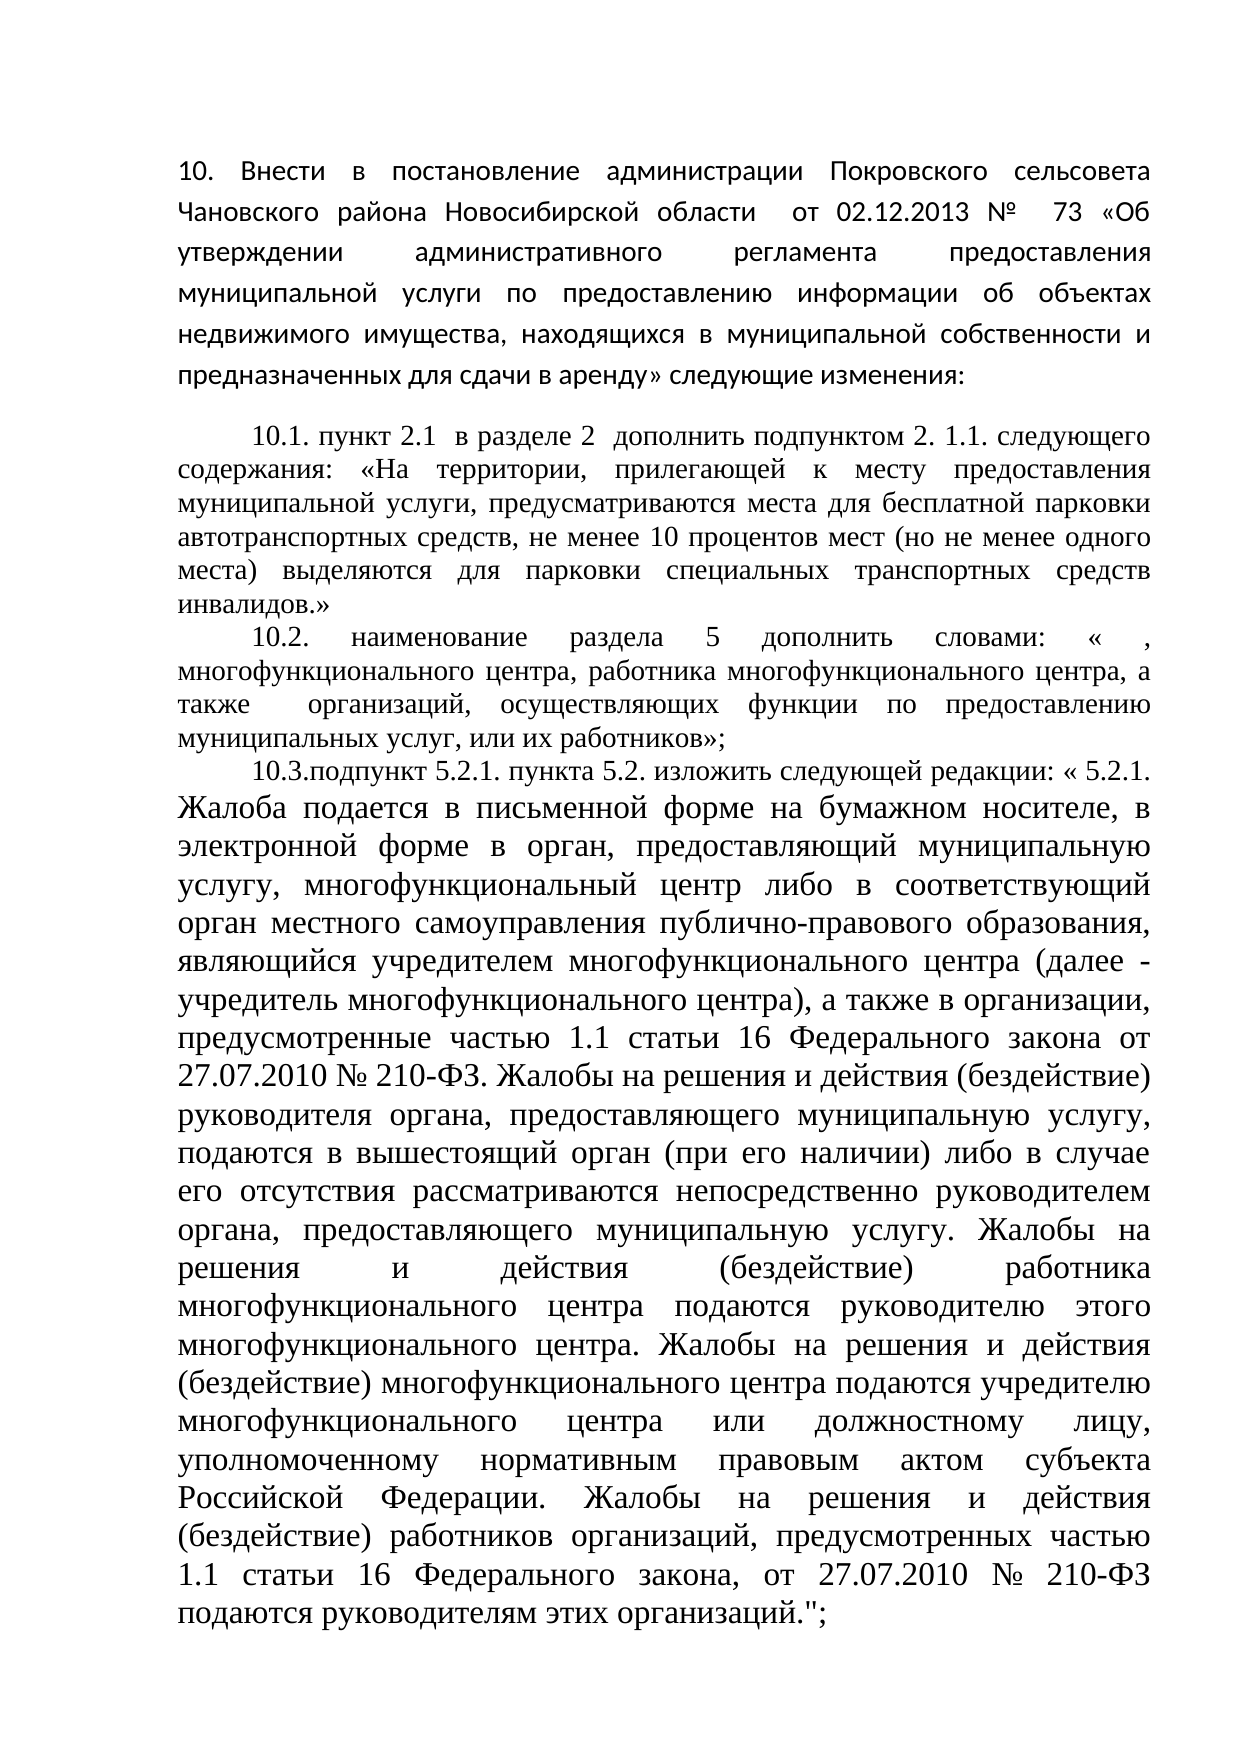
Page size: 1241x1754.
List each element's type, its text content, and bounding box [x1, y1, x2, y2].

text 10.1. пункт 2.1 в разделе 2 дополнить подпунктом 2. 1.1. следующего содержания: «На территории, прилегающей к месту предоставления муниципальной услуги, предусматриваются места для бесплатной парковки автотранспортных средств, не менее 10 процентов мест (но не менее одного места) выделяются для парковки специальных транспортных средств инвалидов.» [177, 418, 1152, 619]
text 10.2. наименование раздела 5 дополнить словами: « , многофункционального центра, работника многофункционального центра, а также организаций, осуществляющих функции по предоставлению муниципальных услуг, или их работников»; [177, 619, 1152, 753]
text 10. Внести в постановление администрации Покровского сельсовета Чановского района Новосибирской области от 02.12.2013 № 73 «Об утверждении административного регламента предоставления муниципальной услуги по предоставлению информации об объектах недвижимого имущества, находящихся в муниципальной собственности и предназначенных для сдачи в аренду» следующие изменения: [177, 152, 1152, 392]
text 10.3.подпункт 5.2.1. пункта 5.2. изложить следующей редакции: « 5.2.1. Жалоба подается в письменной форме на бумажном носителе, в электронной форме в орган, предоставляющий муниципальную услугу, многофункциональный центр либо в соответствующий орган местного самоуправления публично-правового образования, являющийся учредителем многофункционального центра (далее - учредитель многофункционального центра), а также в организации, предусмотренные частью 1.1 статьи 16 Федерального закона от 27.07.2010 № 210-ФЗ. Жалобы на решения и действия (бездействие) руководителя органа, предоставляющего муниципальную услугу, подаются в вышестоящий орган (при его наличии) либо в случае его отсутствия рассматриваются непосредственно руководителем органа, предоставляющего муниципальную услугу. Жалобы на решения и действия (бездействие) работника многофункционального центра подаются руководителю этого многофункционального центра. Жалобы на решения и действия (бездействие) многофункционального центра подаются учредителю многофункционального центра или должностному лицу, уполномоченному нормативным правовым актом субъекта Российской Федерации. Жалобы на решения и действия (бездействие) работников организаций, предусмотренных частью 1.1 статьи 16 Федерального закона, от 27.07.2010 № 210-ФЗ подаются руководителям этих организаций."; [177, 753, 1152, 1630]
